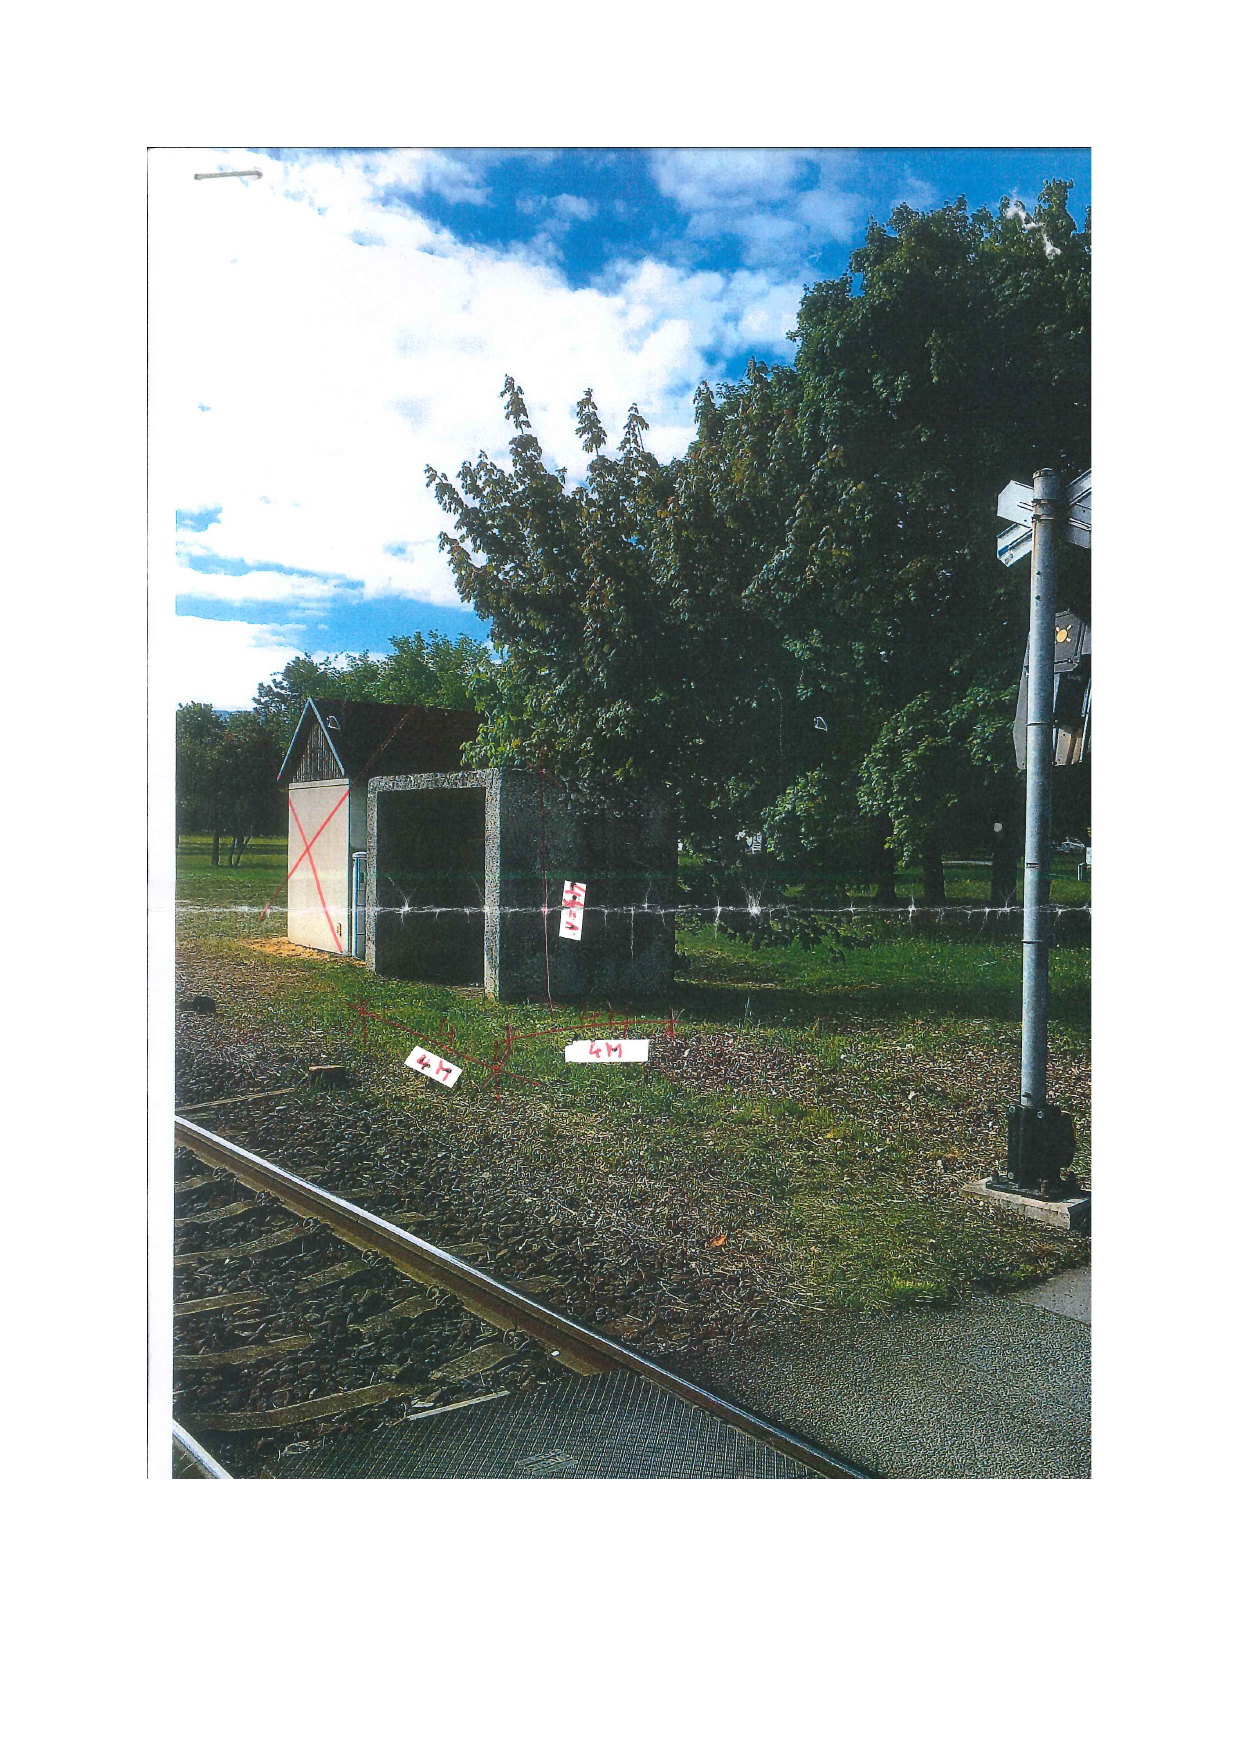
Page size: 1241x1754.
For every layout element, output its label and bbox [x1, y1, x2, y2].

picture [147, 147, 1092, 1479]
